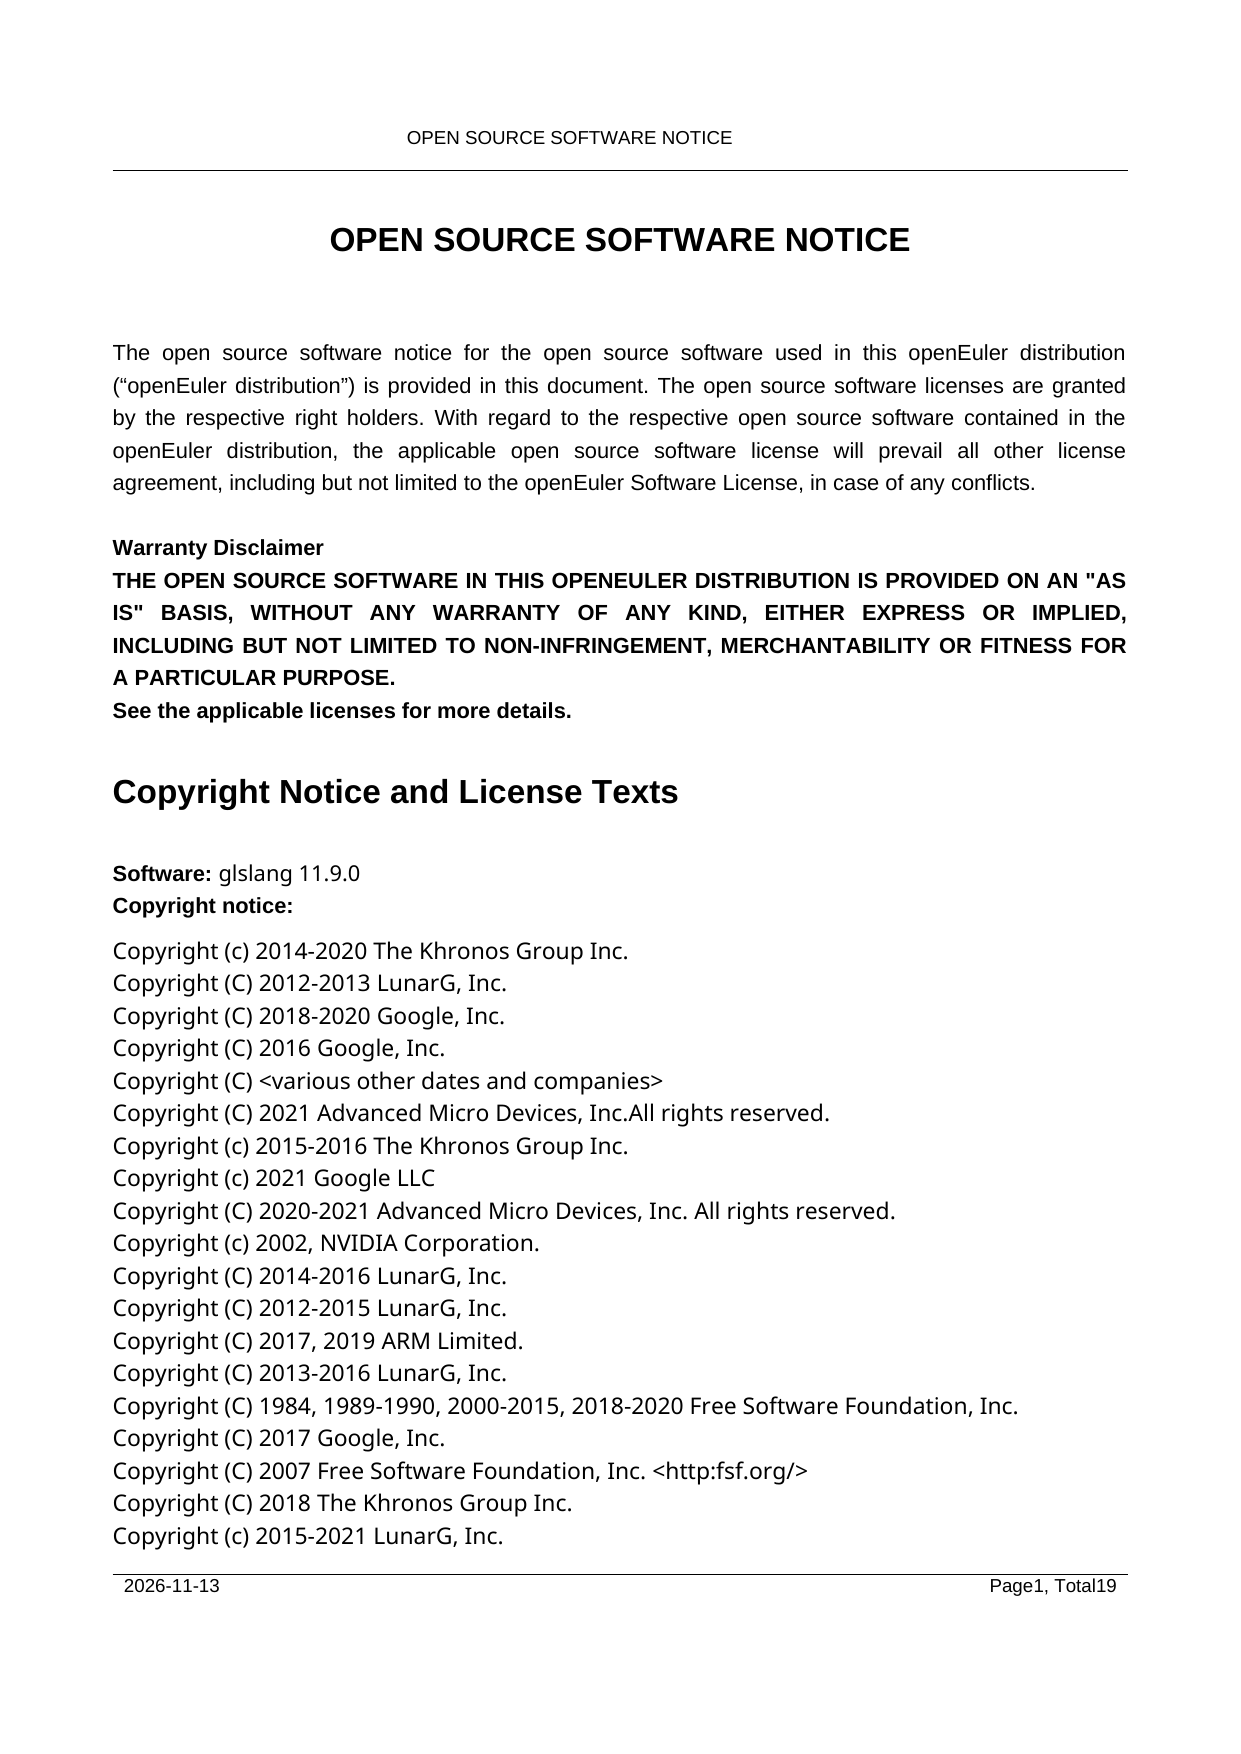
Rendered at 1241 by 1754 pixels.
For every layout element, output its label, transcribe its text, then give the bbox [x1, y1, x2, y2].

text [112, 934, 1128, 1551]
text The open source software notice for the open source software used in this openEuler distribution (“openEuler distribution”) is provided in this document. The open source software licenses are granted by the respective right holders. With regard to the respective open source software contained in the openEuler distribution, the applicable open source software license will prevail all other license agreement, including but not limited to the openEuler Software License, in case of any conflicts. [112, 336, 1128, 499]
text THE OPEN SOURCE SOFTWARE IN THIS OPENEULER DISTRIBUTION IS PROVIDED ON AN "AS IS" BASIS, WITHOUT ANY WARRANTY OF ANY KIND, EITHER EXPRESS OR IMPLIED, INCLUDING BUT NOT LIMITED TO NON-INFRINGEMENT, MERCHANTABILITY OR FITNESS FOR A PARTICULAR PURPOSE. See the applicable licenses for more details. [112, 564, 1128, 726]
title Software: glslang 11.9.0 [112, 856, 1128, 889]
text Copyright notice: [112, 889, 1128, 921]
text Warranty Disclaimer [112, 531, 1128, 564]
text Copyright Notice and License Texts [112, 759, 1128, 824]
text OPEN SOURCE SOFTWARE NOTICE [112, 206, 1128, 271]
